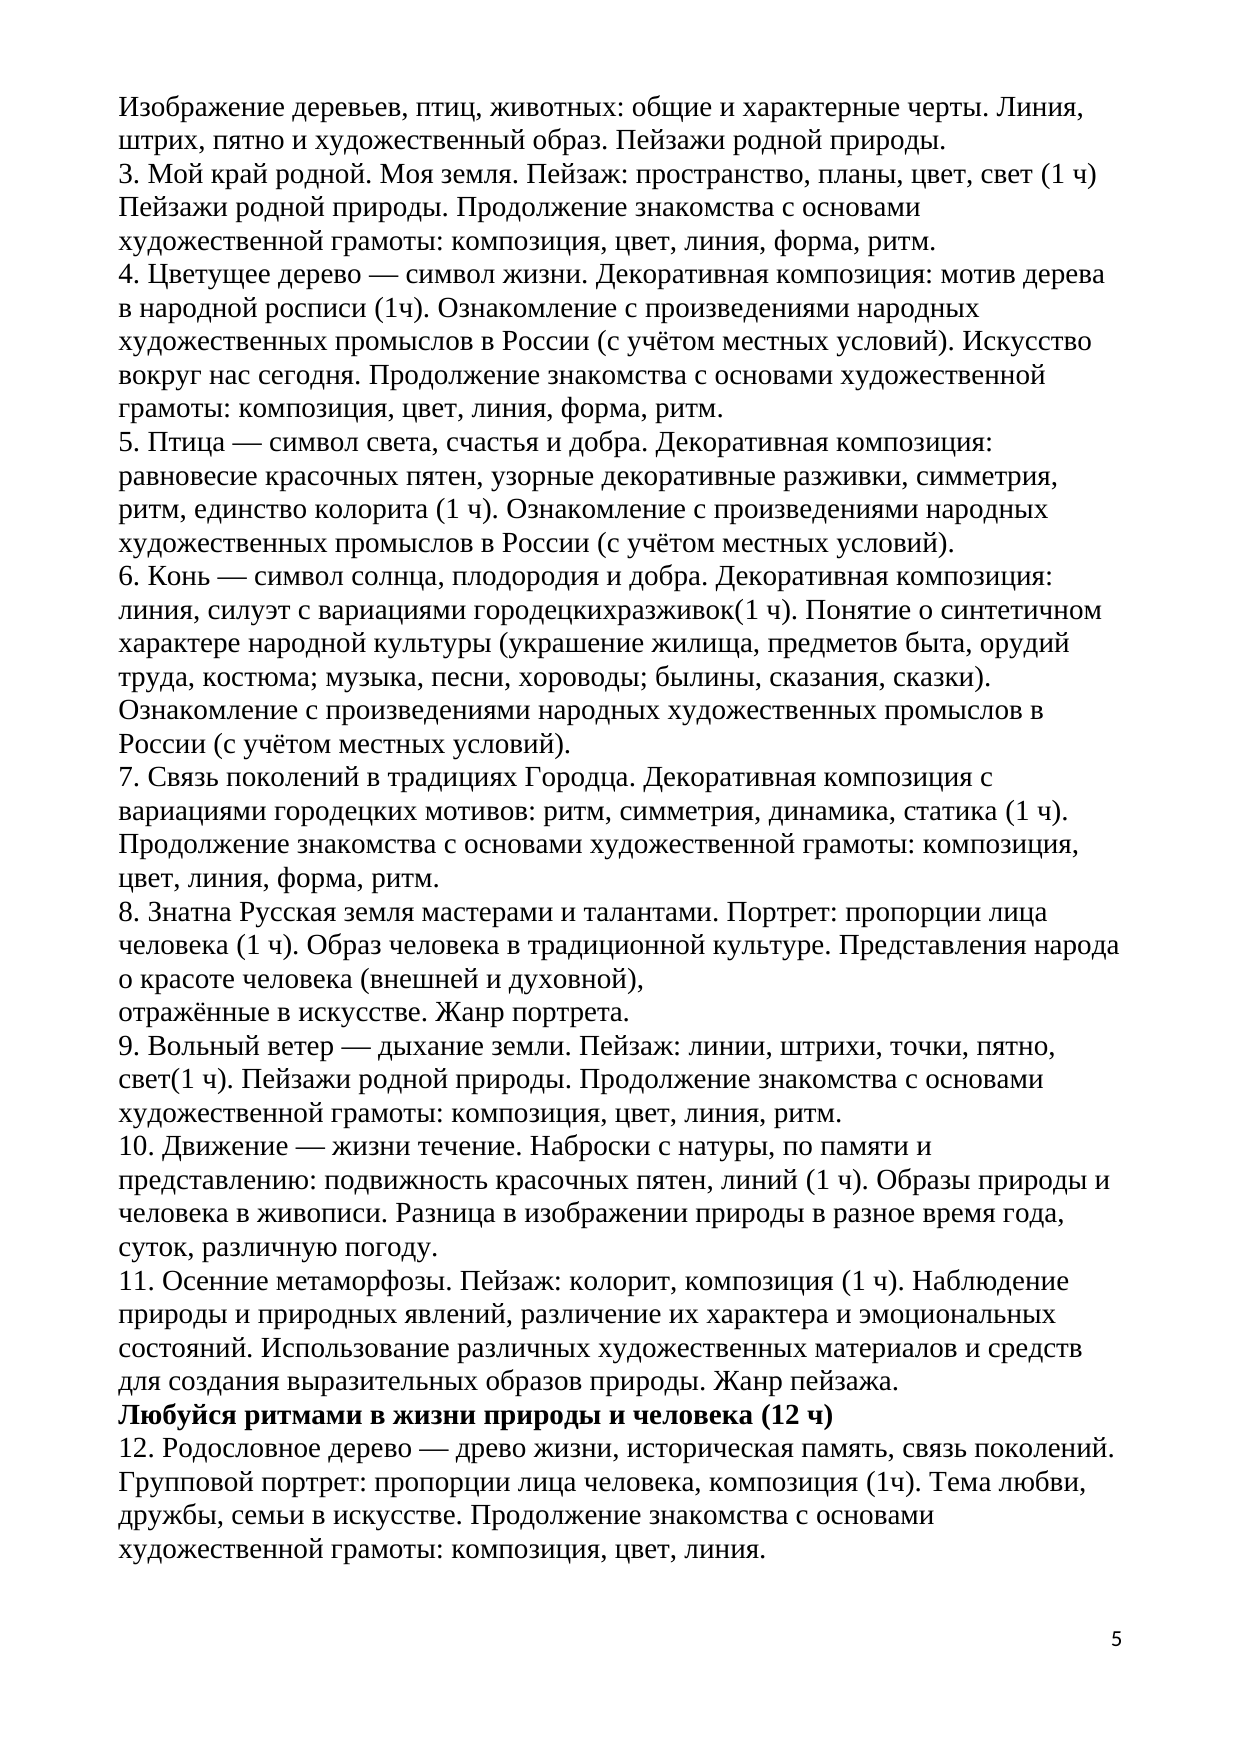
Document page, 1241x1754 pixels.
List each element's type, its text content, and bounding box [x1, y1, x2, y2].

text 10. Движение — жизни течение. Наброски с натуры, по памяти и представлению: подвижность красочных пятен, линий (1 ч). Образы природы и человека в живописи. Разница в изображении природы в разное время года, суток, различную погоду. [118, 1128, 1122, 1263]
text 9. Вольный ветер — дыхание земли. Пейзаж: линии, штрихи, точки, пятно, свет(1 ч). Пейзажи родной природы. Продолжение знакомства с основами художественной грамоты: композиция, цвет, линия, ритм. [118, 1028, 1122, 1128]
text отражённые в искусстве. Жанр портрета. [118, 994, 1122, 1028]
text 5. Птица — символ света, счастья и добра. Декоративная композиция: равновесие красочных пятен, узорные декоративные разживки, симметрия, ритм, единство колорита (1 ч). Ознакомление с произведениями народных художественных промыслов в России (с учётом местных условий). [118, 424, 1122, 558]
text 12. Родословное дерево — древо жизни, историческая память, связь поколений. Групповой портрет: пропорции лица человека, композиция (1ч). Тема любви, дружбы, семьи в искусстве. Продолжение знакомства с основами художественной грамоты: композиция, цвет, линия. [118, 1430, 1122, 1564]
text 4. Цветущее дерево — символ жизни. Декоративная композиция: мотив дерева в народной росписи (1ч). Ознакомление с произведениями народных художественных промыслов в России (с учётом местных условий). Искусство вокруг нас сегодня. Продолжение знакомства с основами художественной грамоты: композиция, цвет, линия, форма, ритм. [118, 256, 1122, 424]
text 11. Осенние метаморфозы. Пейзаж: колорит, композиция (1 ч). Наблюдение природы и природных явлений, различение их характера и эмоциональных состояний. Использование различных художественных материалов и средств для создания выразительных образов природы. Жанр пейзажа. [118, 1263, 1122, 1397]
text 3. Мой край родной. Моя земля. Пейзаж: пространство, планы, цвет, свет (1 ч) Пейзажи родной природы. Продолжение знакомства с основами художественной грамоты: композиция, цвет, линия, форма, ритм. [118, 156, 1122, 256]
text 7. Связь поколений в традициях Городца. Декоративная композиция с вариациями городецких мотивов: ритм, симметрия, динамика, статика (1 ч). Продолжение знакомства с основами художественной грамоты: композиция, цвет, линия, форма, ритм. [118, 759, 1122, 894]
text 8. Знатна Русская земля мастерами и талантами. Портрет: пропорции лица человека (1 ч). Образ человека в традиционной культуре. Представления народа о красоте человека (внешней и духовной), [118, 894, 1122, 994]
text Любуйся ритмами в жизни природы и человека (12 ч) [118, 1397, 1122, 1430]
text Изображение деревьев, птиц, животных: общие и характерные черты. Линия, штрих, пятно и художественный образ. Пейзажи родной природы. [118, 89, 1122, 156]
text 6. Конь — символ солнца, плодородия и добра. Декоративная композиция: линия, силуэт с вариациями городецкихразживок(1 ч). Понятие о синтетичном характере народной культуры (украшение жилища, предметов быта, орудий труда, костюма; музыка, песни, хороводы; былины, сказания, сказки). Ознакомление с произведениями народных художественных промыслов в России (с учётом местных условий). [118, 558, 1122, 759]
